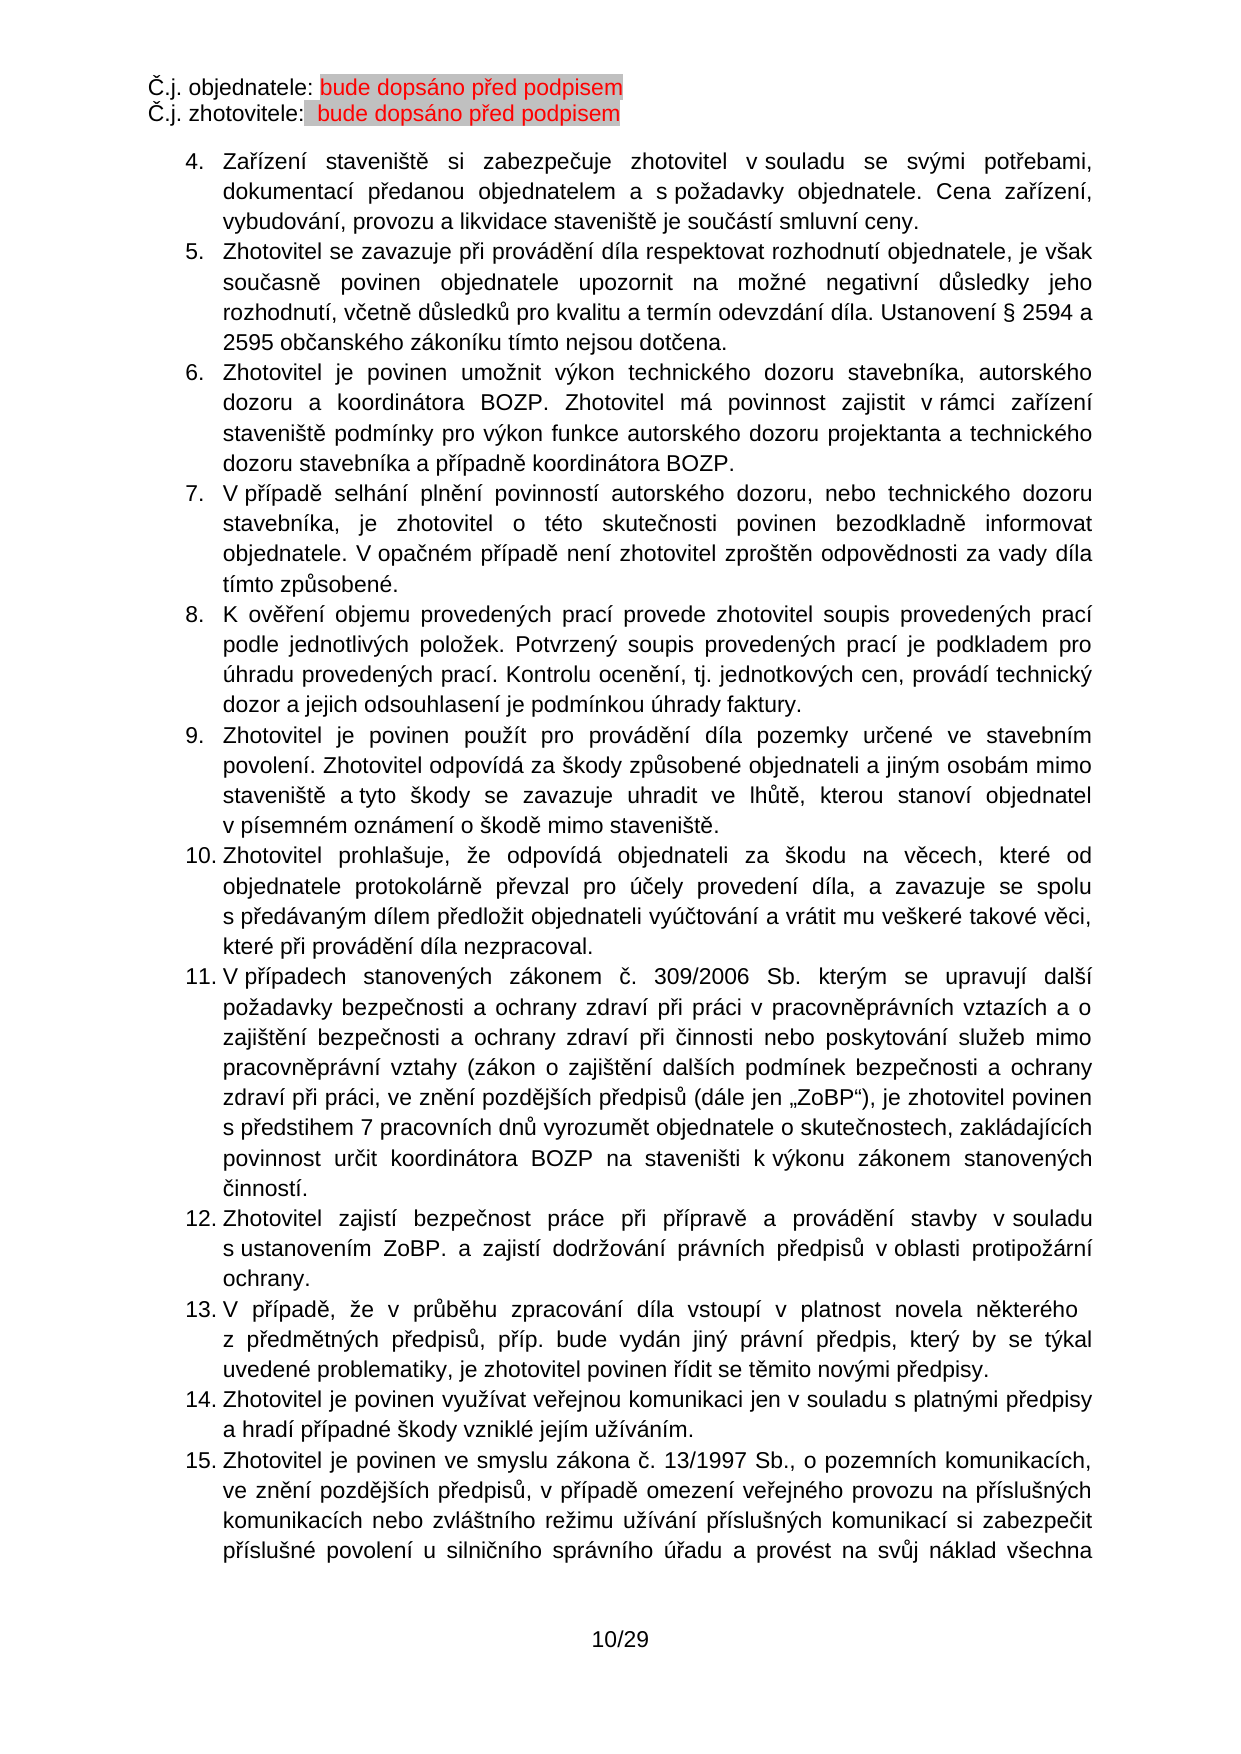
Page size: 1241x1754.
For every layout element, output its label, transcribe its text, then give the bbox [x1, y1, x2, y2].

list Zhotovitel prohlašuje, že odpovídá objednateli za škodu na věcech, které od objednatele protokolárně převzal pro účely provedení díla, a zavazuje se spolu s předávaným dílem předložit objednateli vyúčtování a vrátit mu veškeré takové věci, které při provádění díla nezpracoval. [185, 842, 1093, 959]
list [185, 1447, 1093, 1563]
list V případě, že v průběhu zpracování díla vstoupí v platnost novela některého z předmětných předpisů, příp. bude vydán jiný právní předpis, který by se týkal uvedené problematiky, je zhotovitel povinen řídit se těmito novými předpisy. [185, 1296, 1093, 1382]
list Zařízení staveniště si zabezpečuje zhotovitel v souladu se svými potřebami, dokumentací předanou objednatelem a s požadavky objednatele. Cena zařízení, vybudování, provozu a likvidace staveniště je součástí smluvní ceny. [185, 148, 1093, 234]
list V případech stanovených zákonem č. 309/2006 Sb. kterým se upravují další požadavky bezpečnosti a ochrany zdraví při práci v pracovněprávních vztazích a o zajištění bezpečnosti a ochrany zdraví při činnosti nebo poskytování služeb mimo pracovněprávní vztahy (zákon o zajištění dalších podmínek bezpečnosti a ochrany zdraví při práci, ve znění pozdějších předpisů (dále jen „ZoBP“), je zhotovitel povinen s předstihem 7 pracovních dnů vyrozumět objednatele o skutečnostech, zakládajících povinnost určit koordinátora BOZP na staveništi k výkonu zákonem stanovených činností. [185, 963, 1093, 1201]
list Zhotovitel je povinen umožnit výkon technického dozoru stavebníka, autorského dozoru a koordinátora BOZP. Zhotovitel má povinnost zajistit v rámci zařízení staveniště podmínky pro výkon funkce autorského dozoru projektanta a technického dozoru stavebníka a případně koordinátora BOZP. [185, 359, 1093, 476]
list V případě selhání plnění povinností autorského dozoru, nebo technického dozoru stavebníka, je zhotovitel o této skutečnosti povinen bezodkladně informovat objednatele. V opačném případě není zhotovitel zproštěn odpovědnosti za vady díla tímto způsobené. [185, 480, 1093, 597]
list Zhotovitel se zavazuje při provádění díla respektovat rozhodnutí objednatele, je však současně povinen objednatele upozornit na možné negativní důsledky jeho rozhodnutí, včetně důsledků pro kvalitu a termín odevzdání díla. Ustanovení § 2594 a 2595 občanského zákoníku tímto nejsou dotčena. [185, 238, 1093, 355]
list K ověření objemu provedených prací provede zhotovitel soupis provedených prací podle jednotlivých položek. Potvrzený soupis provedených prací je podkladem pro úhradu provedených prací. Kontrolu ocenění, tj. jednotkových cen, provádí technický dozor a jejich odsouhlasení je podmínkou úhrady faktury. [185, 601, 1093, 718]
list Zhotovitel zajistí bezpečnost práce při přípravě a provádění stavby v souladu s ustanovením ZoBP. a zajistí dodržování právních předpisů v oblasti protipožární ochrany. [185, 1205, 1093, 1292]
list Zhotovitel je povinen využívat veřejnou komunikaci jen v souladu s platnými předpisy a hradí případné škody vzniklé jejím užíváním. [185, 1386, 1093, 1443]
list Zhotovitel je povinen použít pro provádění díla pozemky určené ve stavebním povolení. Zhotovitel odpovídá za škody způsobené objednateli a jiným osobám mimo staveniště a tyto škody se zavazuje uhradit ve lhůtě, kterou stanoví objednatel v písemném oznámení o škodě mimo staveniště. [185, 722, 1093, 838]
